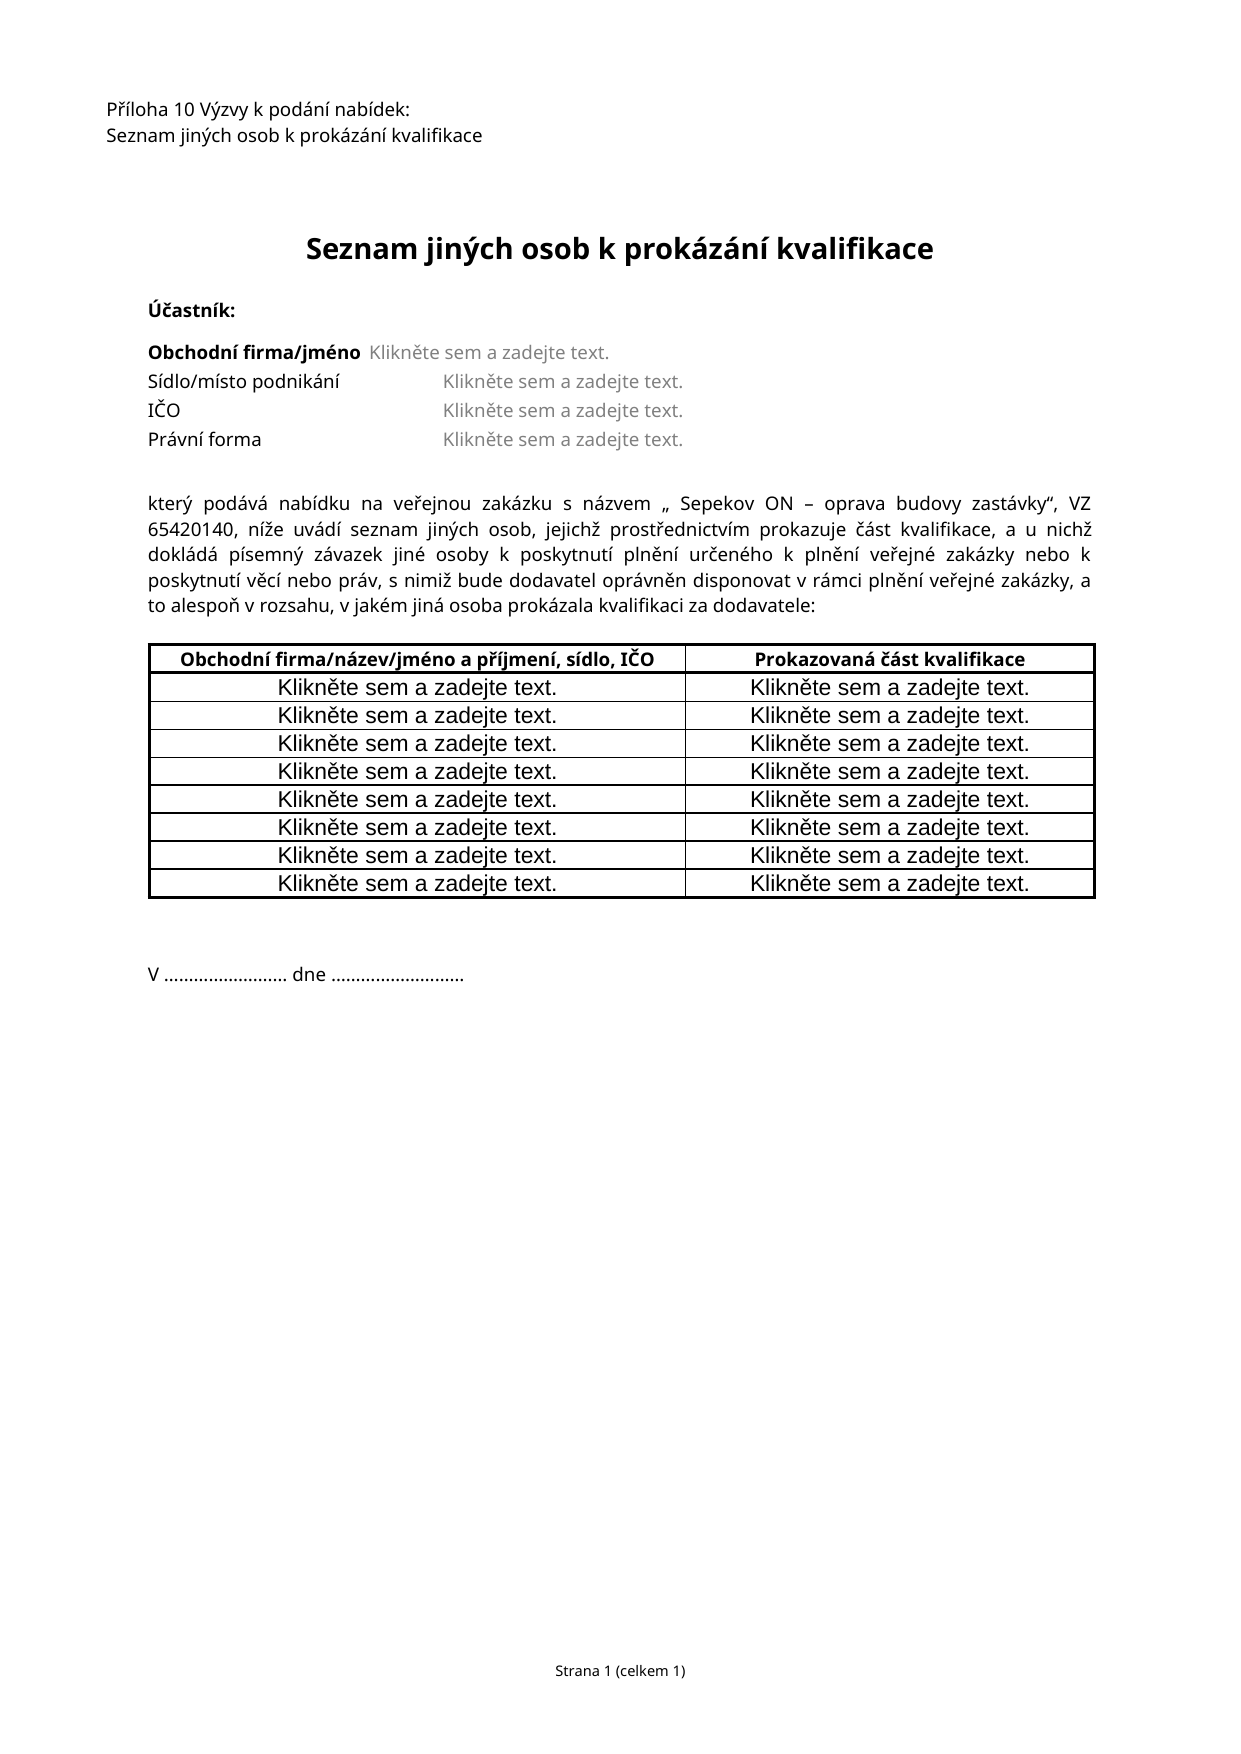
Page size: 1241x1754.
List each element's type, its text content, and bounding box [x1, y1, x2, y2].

text IČO [148, 394, 1093, 423]
text který podává nabídku na veřejnou zakázku s názvem „ Sepekov ON – oprava budovy zastávky“, VZ 65420140, níže uvádí seznam jiných osob, jejichž prostřednictvím prokazuje část kvalifikace, a u nichž dokládá písemný závazek jiné osoby k poskytnutí plnění určeného k plnění veřejné zakázky nebo k poskytnutí věcí nebo práv, s nimiž bude dodavatel oprávněn disponovat v rámci plnění veřejné zakázky, a to alespoň v rozsahu, v jakém jiná osoba prokázala kvalifikaci za dodavatele: [148, 490, 1093, 618]
text V ………………….… dne ……………………… [148, 957, 1092, 987]
table_header Prokazovaná část kvalifikace [686, 646, 1093, 671]
text Účastník: [148, 293, 1093, 324]
text Sídlo/místo podnikání [148, 365, 1093, 394]
text Právní forma [148, 423, 1093, 452]
table_header Obchodní firma/název/jméno a příjmení, sídlo, IČO [151, 646, 685, 671]
text Obchodní firma/jméno [148, 336, 1093, 365]
title Seznam jiných osob k prokázání kvalifikace [148, 228, 1093, 268]
